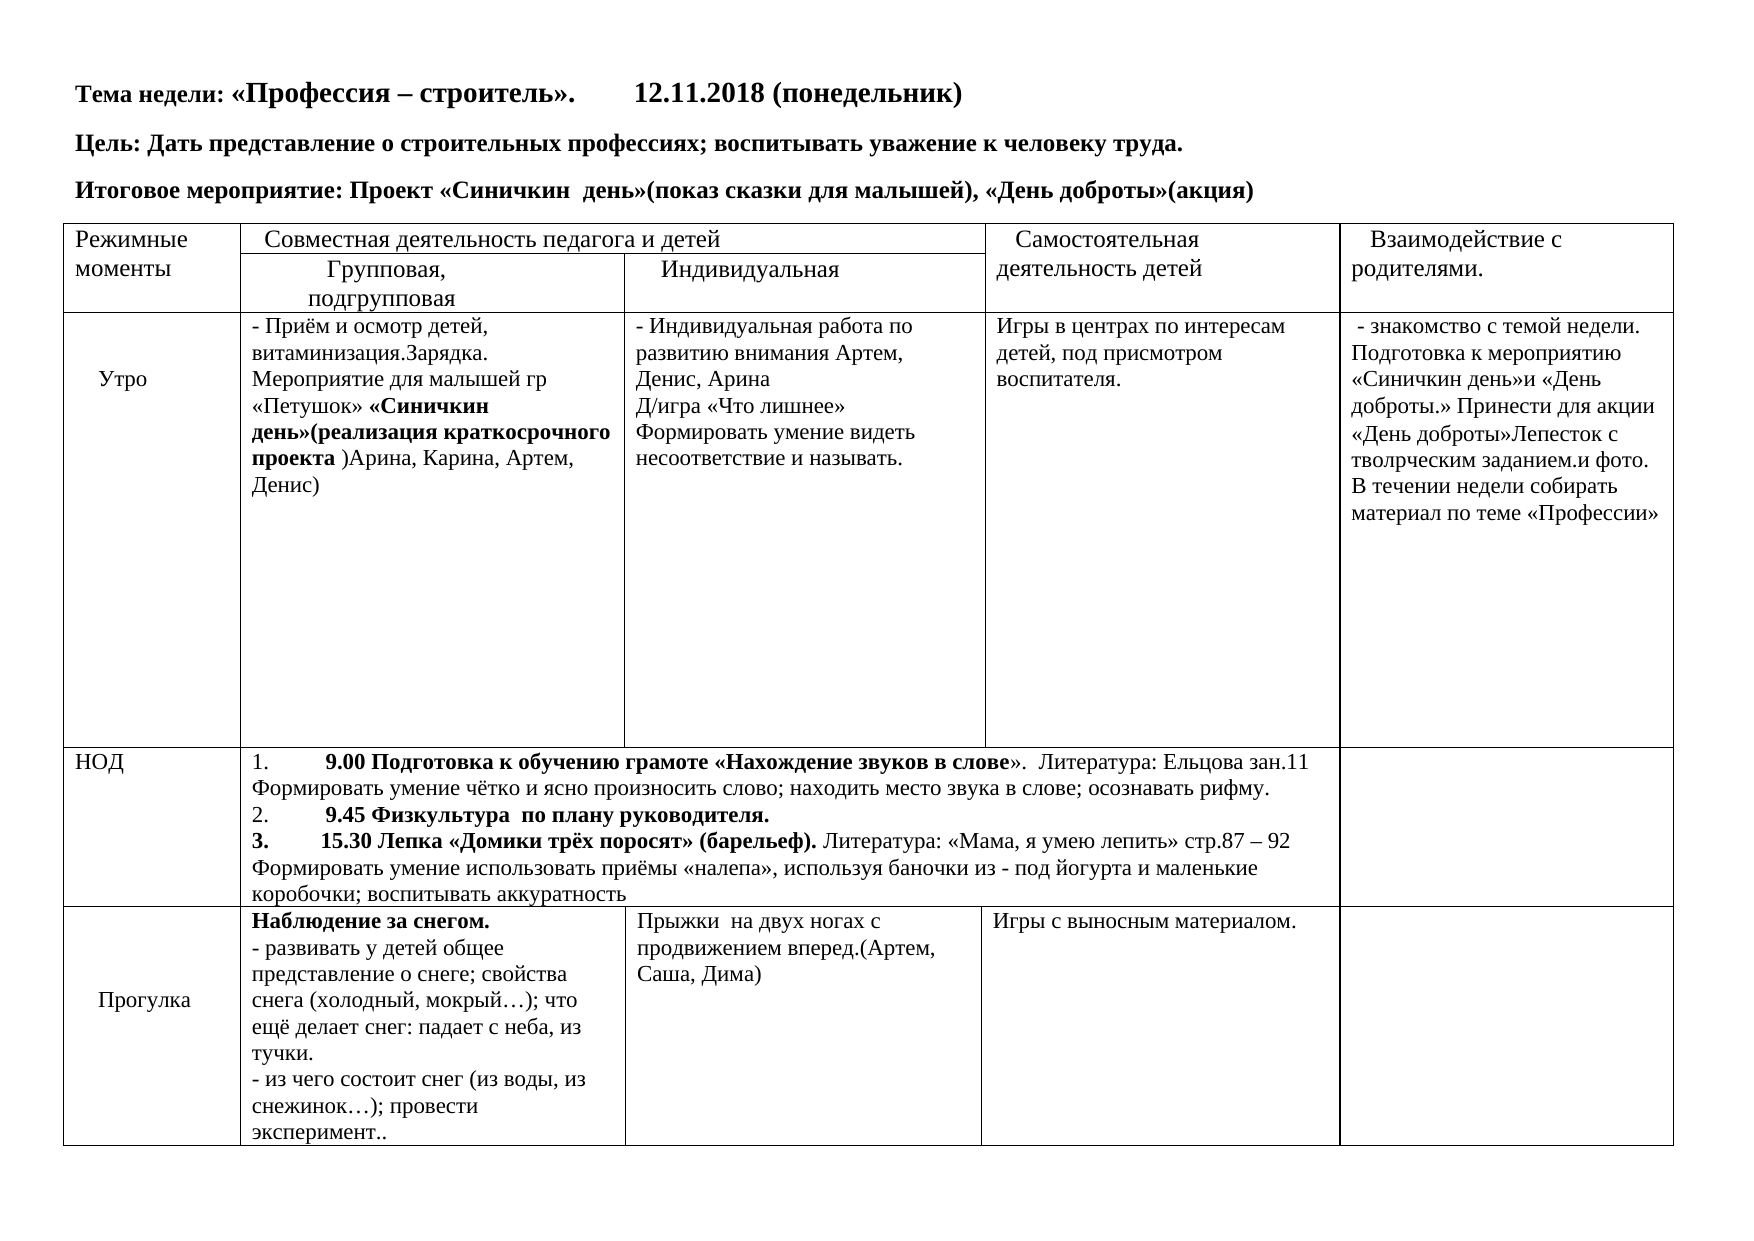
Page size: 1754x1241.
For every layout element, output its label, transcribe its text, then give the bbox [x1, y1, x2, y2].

table_cell [1341, 907, 1673, 1144]
table_cell - знакомство с темой недели. Подготовка к мероприятию «Синичкин день»и «День доброты.» Принести для акции «День доброты»Лепесток с тволрческим заданием.и фото. В течении недели собирать материал по теме «Профессии» [1341, 313, 1673, 747]
table_cell НОД [64, 748, 240, 906]
text Итоговое мероприятие: Проект «Синичкин день»(показ сказки для малышей), «День доброты»(акция) [75, 176, 1679, 204]
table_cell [241, 907, 625, 1144]
table_cell Игры в центрах по интересам детей, под присмотром воспитателя. [986, 313, 1339, 747]
table_cell [1341, 748, 1673, 906]
table_header Совместная деятельность педагога и детей [241, 224, 985, 253]
table_cell Прогулка [64, 907, 240, 1144]
text Цель: Дать представление о строительных профессиях; воспитывать уважение к человеку труда. [75, 128, 1679, 157]
table_cell 1. 9.00 Подготовка к обучению грамоте «Нахождение звуков в слове». Литература: Ельцова зан.11 Формировать умение чётко и ясно произносить слово; находить место звука в слове; осознавать рифму. 2. 9.45 Физкультура по плану руководителя. 3. 15.30 Лепка «Домики трёх поросят» (барельеф). Литература: «Мама, я умею лепить» стр.87 – 92 Формировать умение использовать приёмы «налепа», используя баночки из - под йогурта и маленькие коробочки; воспитывать аккуратность [241, 748, 1339, 906]
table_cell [626, 907, 981, 1144]
table_cell Утро [64, 313, 240, 747]
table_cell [982, 907, 1339, 1144]
table_cell - Индивидуальная работа по развитию внимания Артем, Денис, Арина Д/игра «Что лишнее» Формировать умение видеть несоответствие и называть. [625, 313, 985, 747]
table_header Взаимодействие с родителями. [1341, 224, 1673, 312]
table_header Самостоятельная деятельность детей [986, 224, 1339, 312]
table_header Режимные моменты [64, 224, 240, 312]
table_cell - Приём и осмотр детей, витаминизация.Зарядка. Мероприятие для малышей гр «Петушок» «Синичкин день»(реализация краткосрочного проекта )Арина, Карина, Артем, Денис) [241, 313, 624, 747]
text Тема недели: «Профессия – строитель». 12.11.2018 (понедельник) [75, 75, 1679, 108]
table_cell Групповая, подгрупповая [241, 254, 624, 312]
table_cell Индивидуальная [625, 254, 985, 312]
